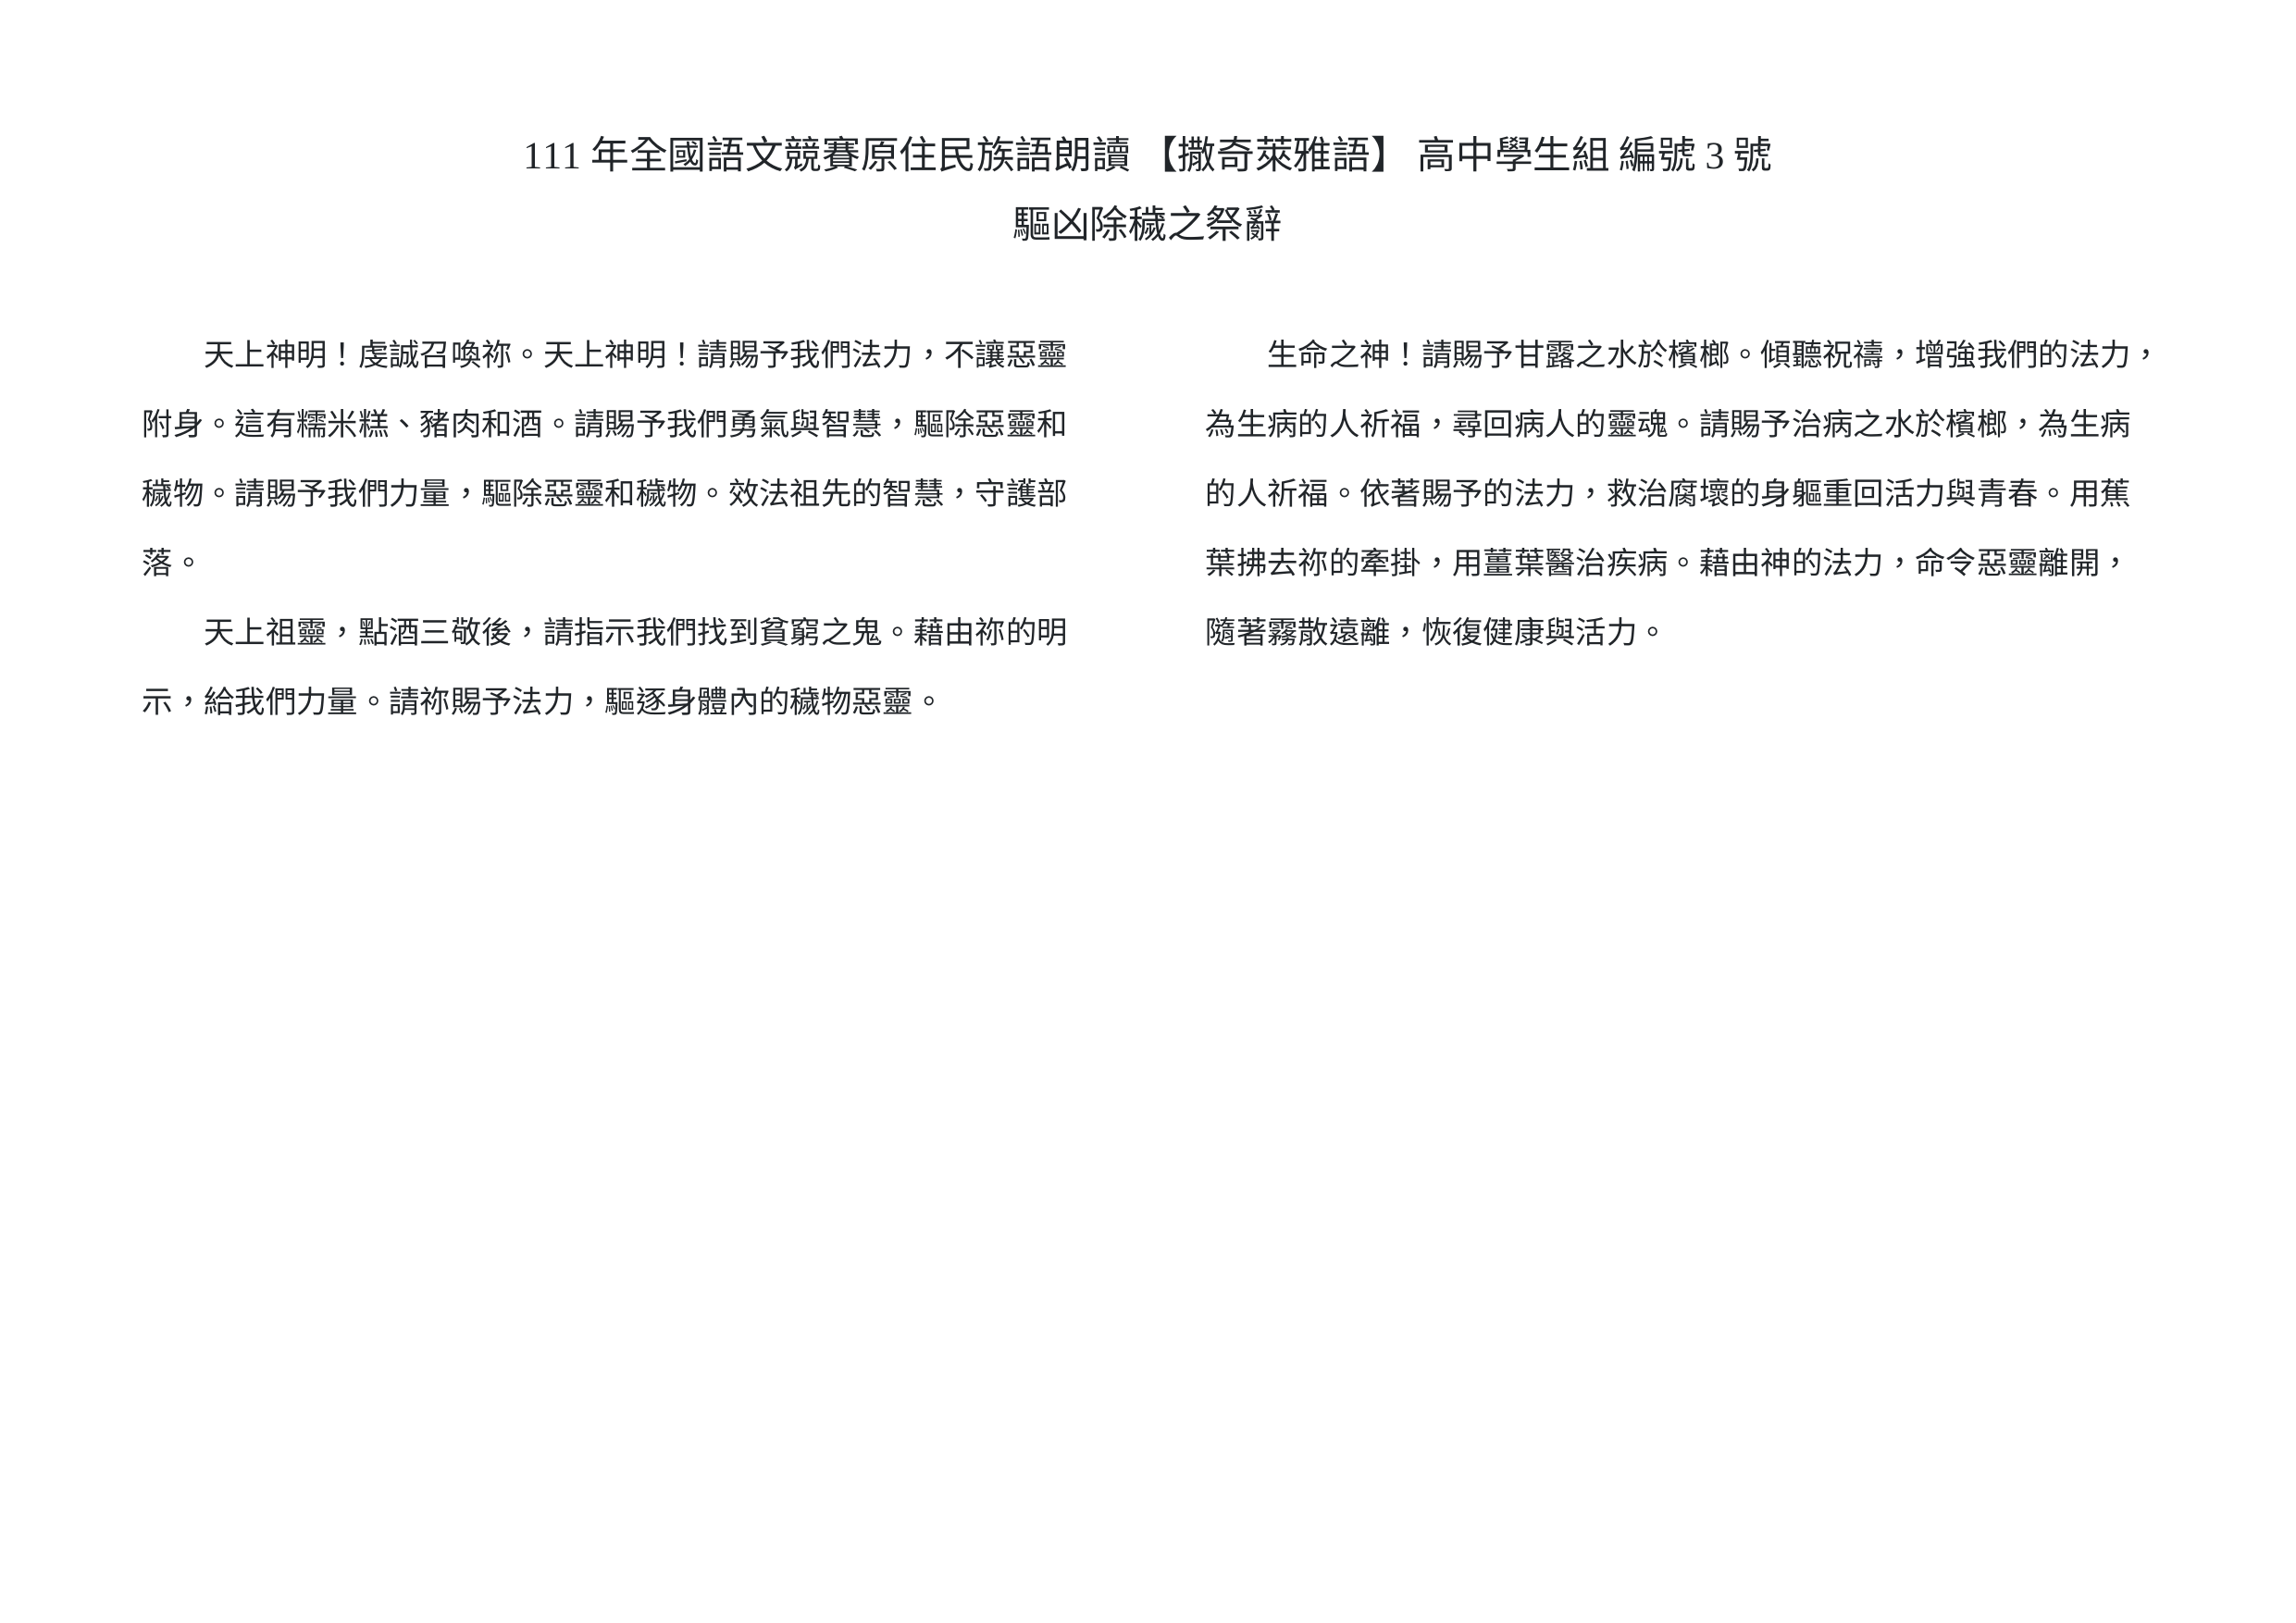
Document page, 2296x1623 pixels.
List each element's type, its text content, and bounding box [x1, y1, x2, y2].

text 天上神明！虔誠召喚祢。天上神明！請賜予我們法力，不讓惡靈附身。這有糯米糕、豬肉和酒。請賜予我們勇氣與智慧，驅除惡靈和穢物。請賜予我們力量，驅除惡靈和穢物。效法祖先的智慧，守護部落。 [142, 318, 1090, 596]
text 111 年全國語文競賽原住民族語朗讀 【撒奇萊雅語】 高中學生組 編號 3 號 [142, 118, 2153, 187]
text 生命之神！請賜予甘露之水於檳榔。傾聽祝禱，增強我們的法力，為生病的人祈福，尋回病人的靈魂。請賜予治病之水於檳榔，為生病的人祈福。依著賜予的法力，救治腐壞的身軀重回活力與青春。用蕉葉拂去祢的牽掛，用薑葉醫治疾病。藉由神的法力，命令惡靈離開，隨著霧散遠離，恢復健康與活力。 [1206, 318, 2153, 665]
text 驅凶除穢之祭辭 [142, 187, 2153, 256]
text 天上祖靈，點酒三敬後，請指示我們找到貧窮之鬼。藉由祢的明示，給我們力量。請祢賜予法力，驅逐身體內的穢物惡靈。 [142, 596, 1090, 735]
